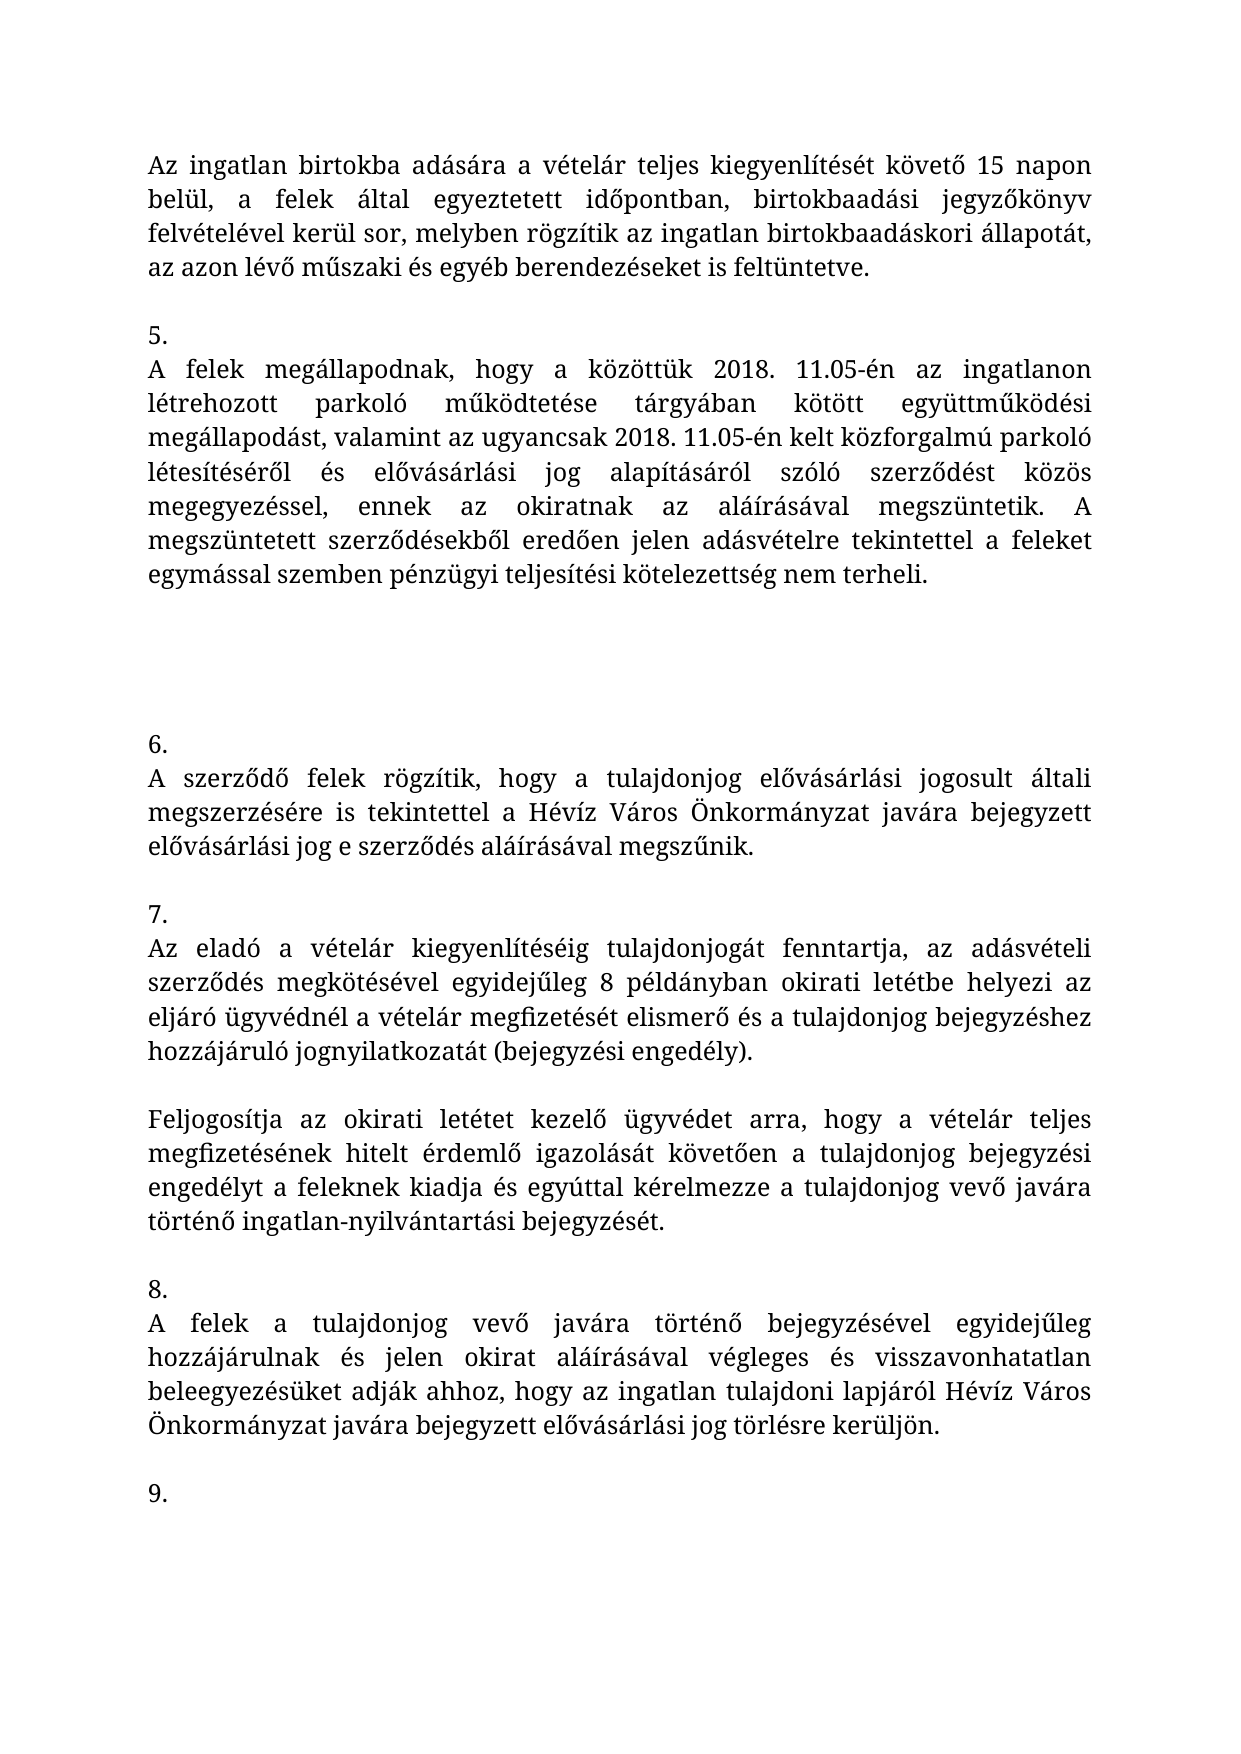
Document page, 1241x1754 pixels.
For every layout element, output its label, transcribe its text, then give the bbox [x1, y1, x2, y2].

text A felek a tulajdonjog vevő javára történő bejegyzésével egyidejűleg hozzájárulnak és jelen okirat aláírásával végleges és visszavonhatatlan beleegyezésüket adják ahhoz, hogy az ingatlan tulajdoni lapjáról Hévíz Város Önkormányzat javára bejegyzett elővásárlási jog törlésre kerüljön. [148, 1306, 1093, 1442]
text A szerződő felek rögzítik, hogy a tulajdonjog elővásárlási jogosult általi megszerzésére is tekintettel a Hévíz Város Önkormányzat javára bejegyzett elővásárlási jog e szerződés aláírásával megszűnik. [148, 761, 1093, 863]
text 8. [148, 1272, 1093, 1306]
text 6. [148, 727, 1093, 761]
text Az eladó a vételár kiegyenlítéséig tulajdonjogát fenntartja, az adásvételi szerződés megkötésével egyidejűleg 8 példányban okirati letétbe helyezi az eljáró ügyvédnél a vételár megfizetését elismerő és a tulajdonjog bejegyzéshez hozzájáruló jognyilatkozatát (bejegyzési engedély). [148, 931, 1093, 1067]
text 5. [148, 318, 1093, 352]
text Feljogosítja az okirati letétet kezelő ügyvédet arra, hogy a vételár teljes megfizetésének hitelt érdemlő igazolását követően a tulajdonjog bejegyzési engedélyt a feleknek kiadja és egyúttal kérelmezze a tulajdonjog vevő javára történő ingatlan-nyilvántartási bejegyzését. [148, 1101, 1093, 1238]
text 9. [148, 1476, 1093, 1510]
text 7. [148, 897, 1093, 931]
text Az ingatlan birtokba adására a vételár teljes kiegyenlítését követő 15 napon belül, a felek által egyeztetett időpontban, birtokbaadási jegyzőkönyv felvételével kerül sor, melyben rögzítik az ingatlan birtokbaadáskori állapotát, az azon lévő műszaki és egyéb berendezéseket is feltüntetve. [148, 148, 1093, 284]
text A felek megállapodnak, hogy a közöttük 2018. 11.05-én az ingatlanon létrehozott parkoló működtetése tárgyában kötött együttműködési megállapodást, valamint az ugyancsak 2018. 11.05-én kelt közforgalmú parkoló létesítéséről és elővásárlási jog alapításáról szóló szerződést közös megegyezéssel, ennek az okiratnak az aláírásával megszüntetik. A megszüntetett szerződésekből eredően jelen adásvételre tekintettel a feleket egymással szemben pénzügyi teljesítési kötelezettség nem terheli. [148, 352, 1093, 590]
